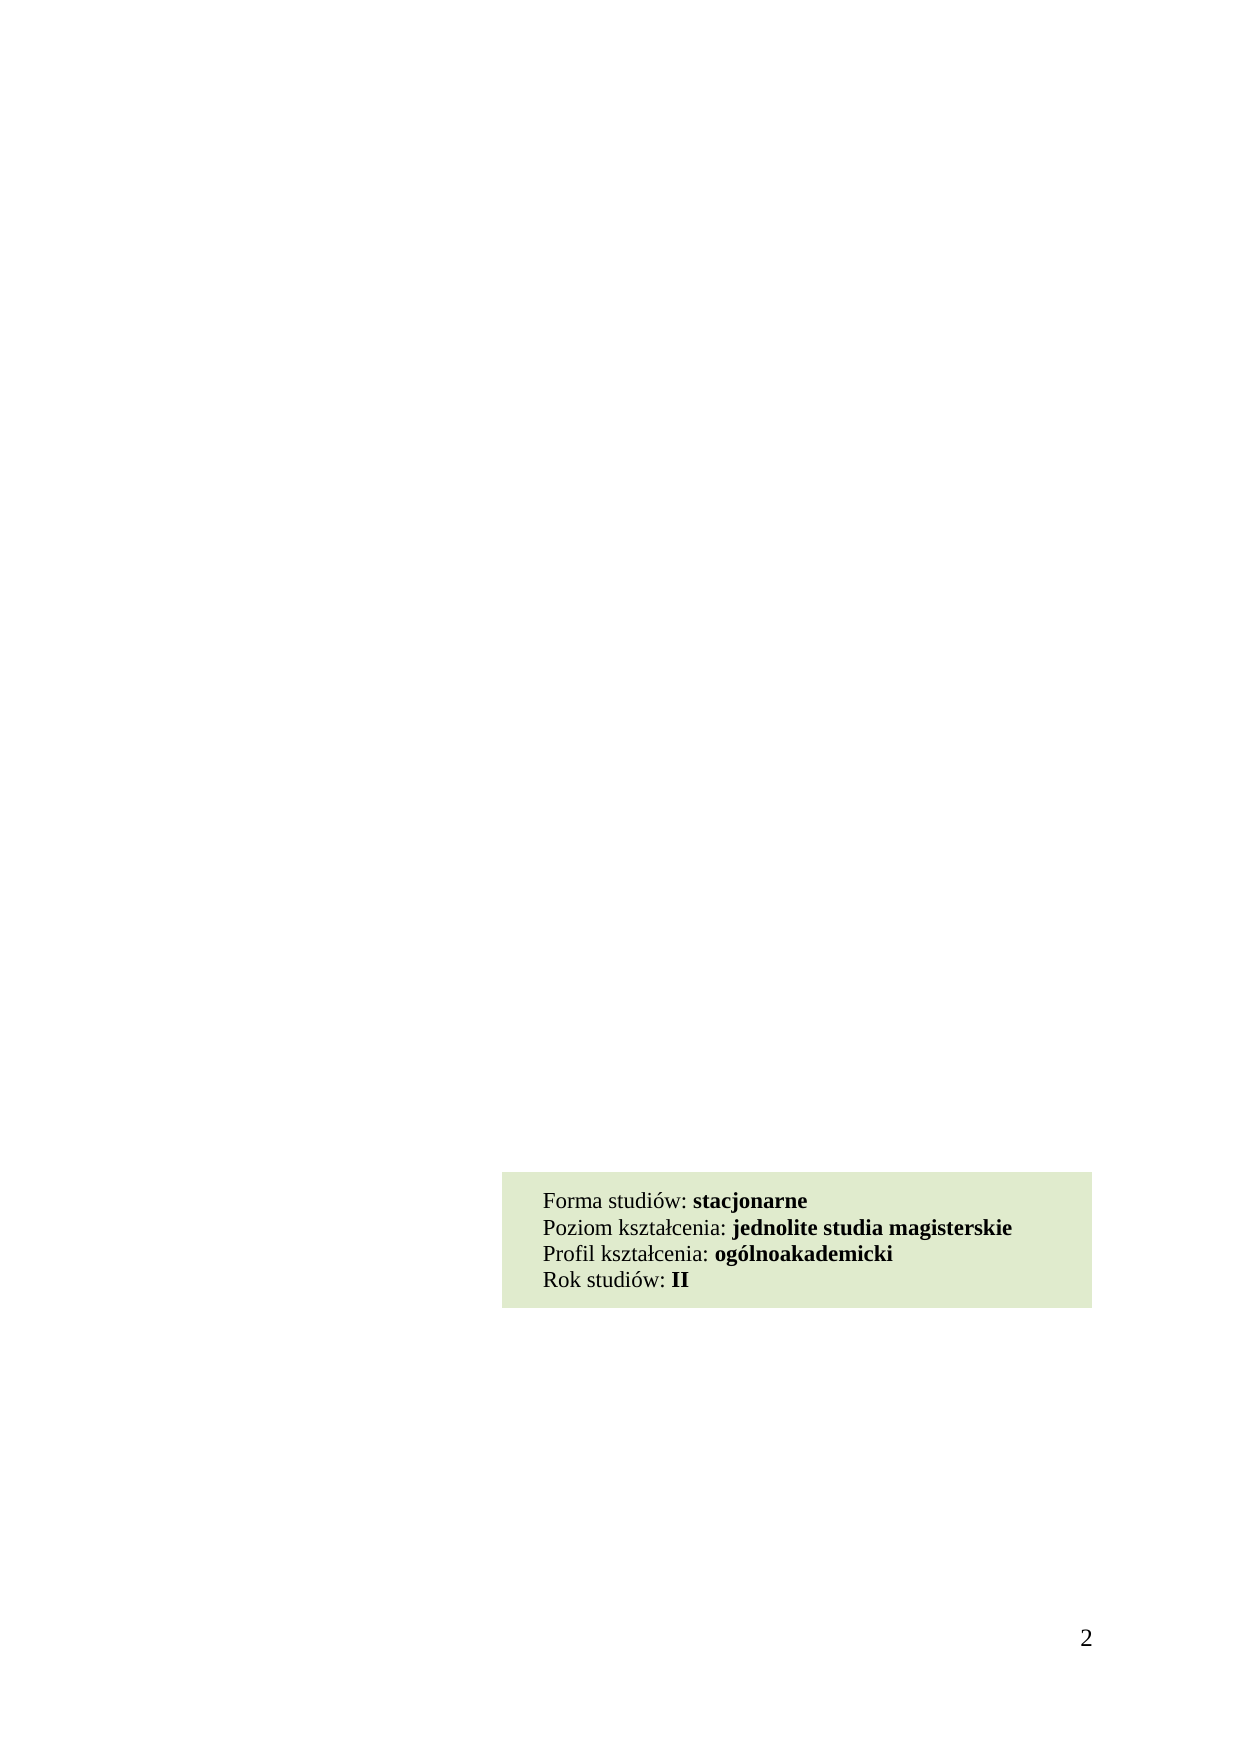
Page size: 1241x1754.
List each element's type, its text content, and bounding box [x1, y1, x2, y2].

table_header Forma studiów: stacjonarne Poziom kształcenia: jednolite studia magisterskie Profil kształcenia: ogólnoakademicki Rok studiów: II [502, 1172, 1092, 1308]
